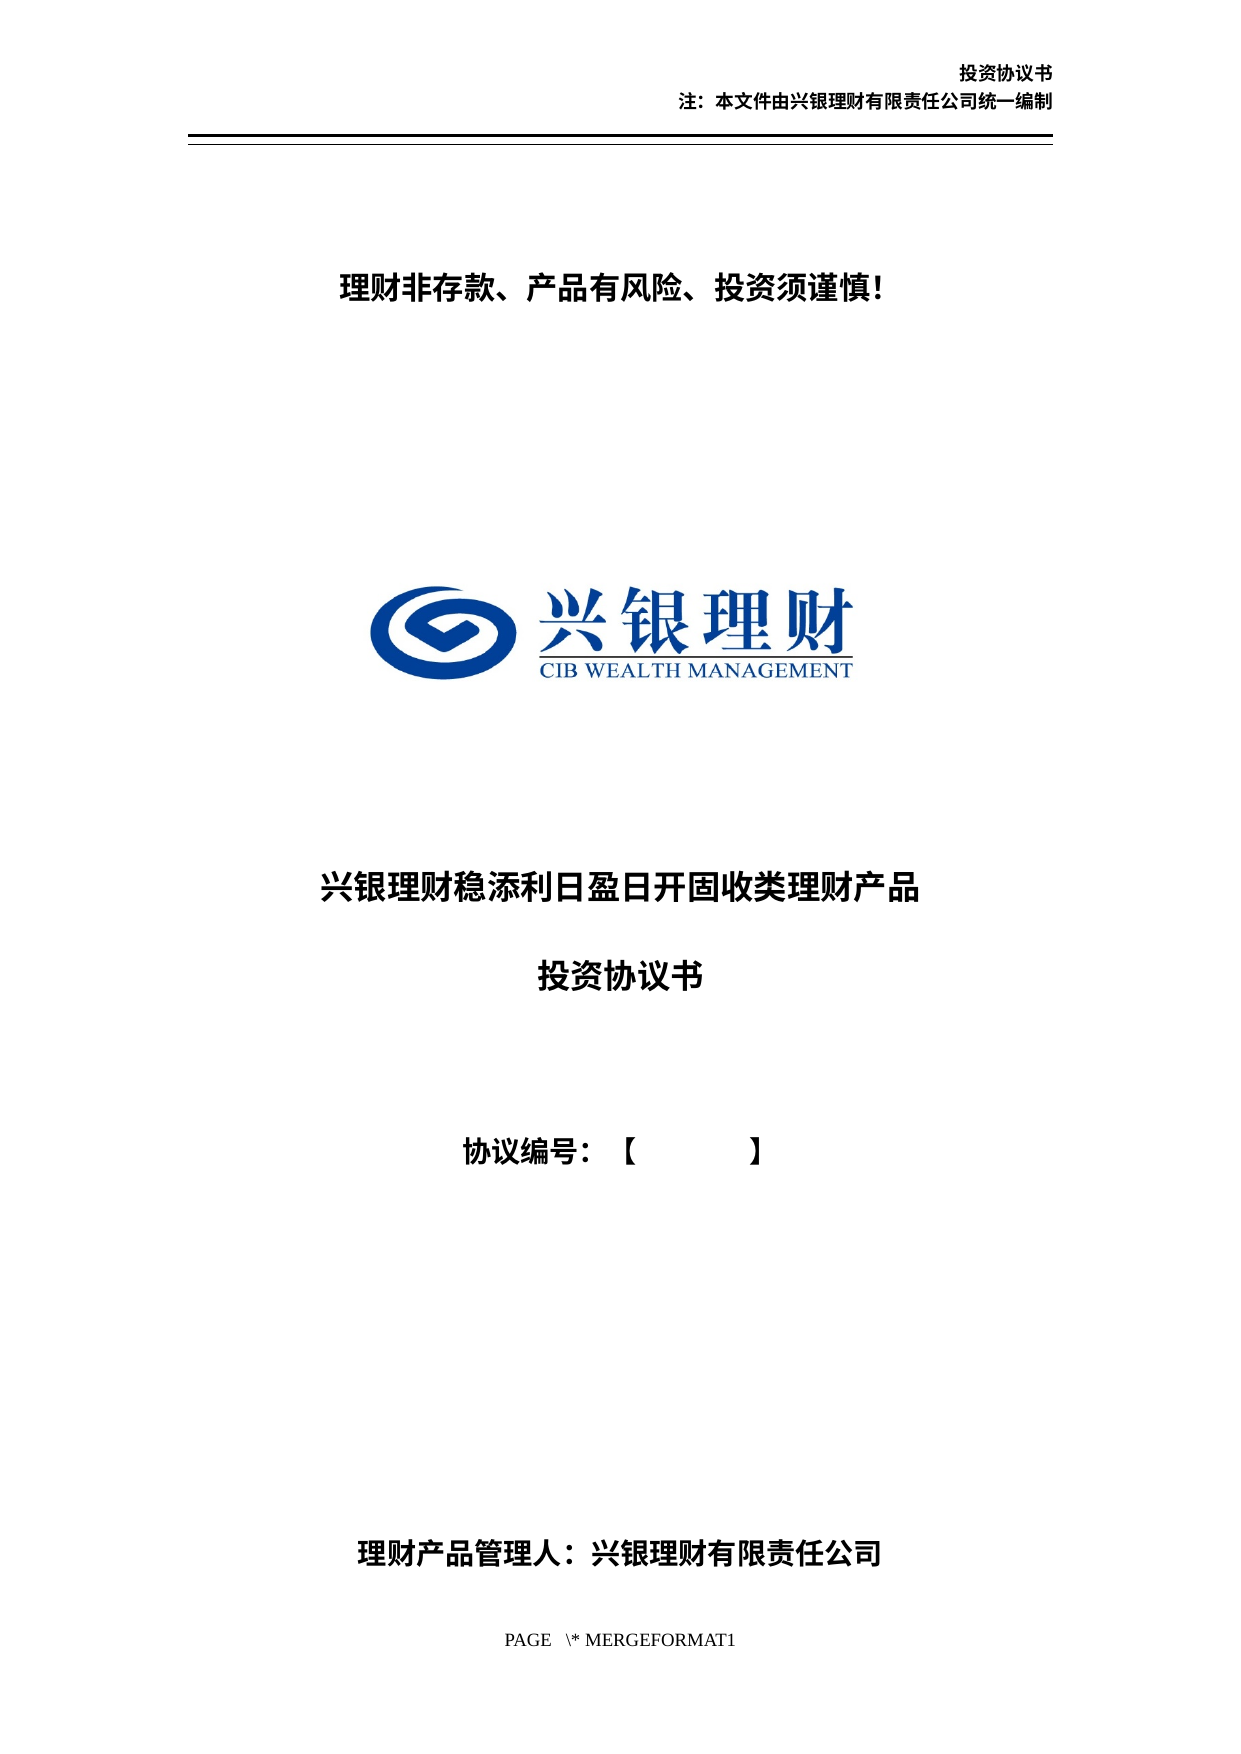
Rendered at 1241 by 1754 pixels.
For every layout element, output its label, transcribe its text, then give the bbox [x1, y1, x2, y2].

picture [323, 528, 917, 735]
text 兴银理财稳添利日盈日开固收类理财产品 [187, 853, 1053, 918]
text 投资协议书 [187, 942, 1053, 1007]
text 协议编号：【 】 [187, 1129, 1053, 1171]
text 理财非存款、产品有风险、投资须谨慎！ [187, 253, 1053, 318]
text 理财产品管理人：兴银理财有限责任公司 [187, 1519, 1053, 1584]
